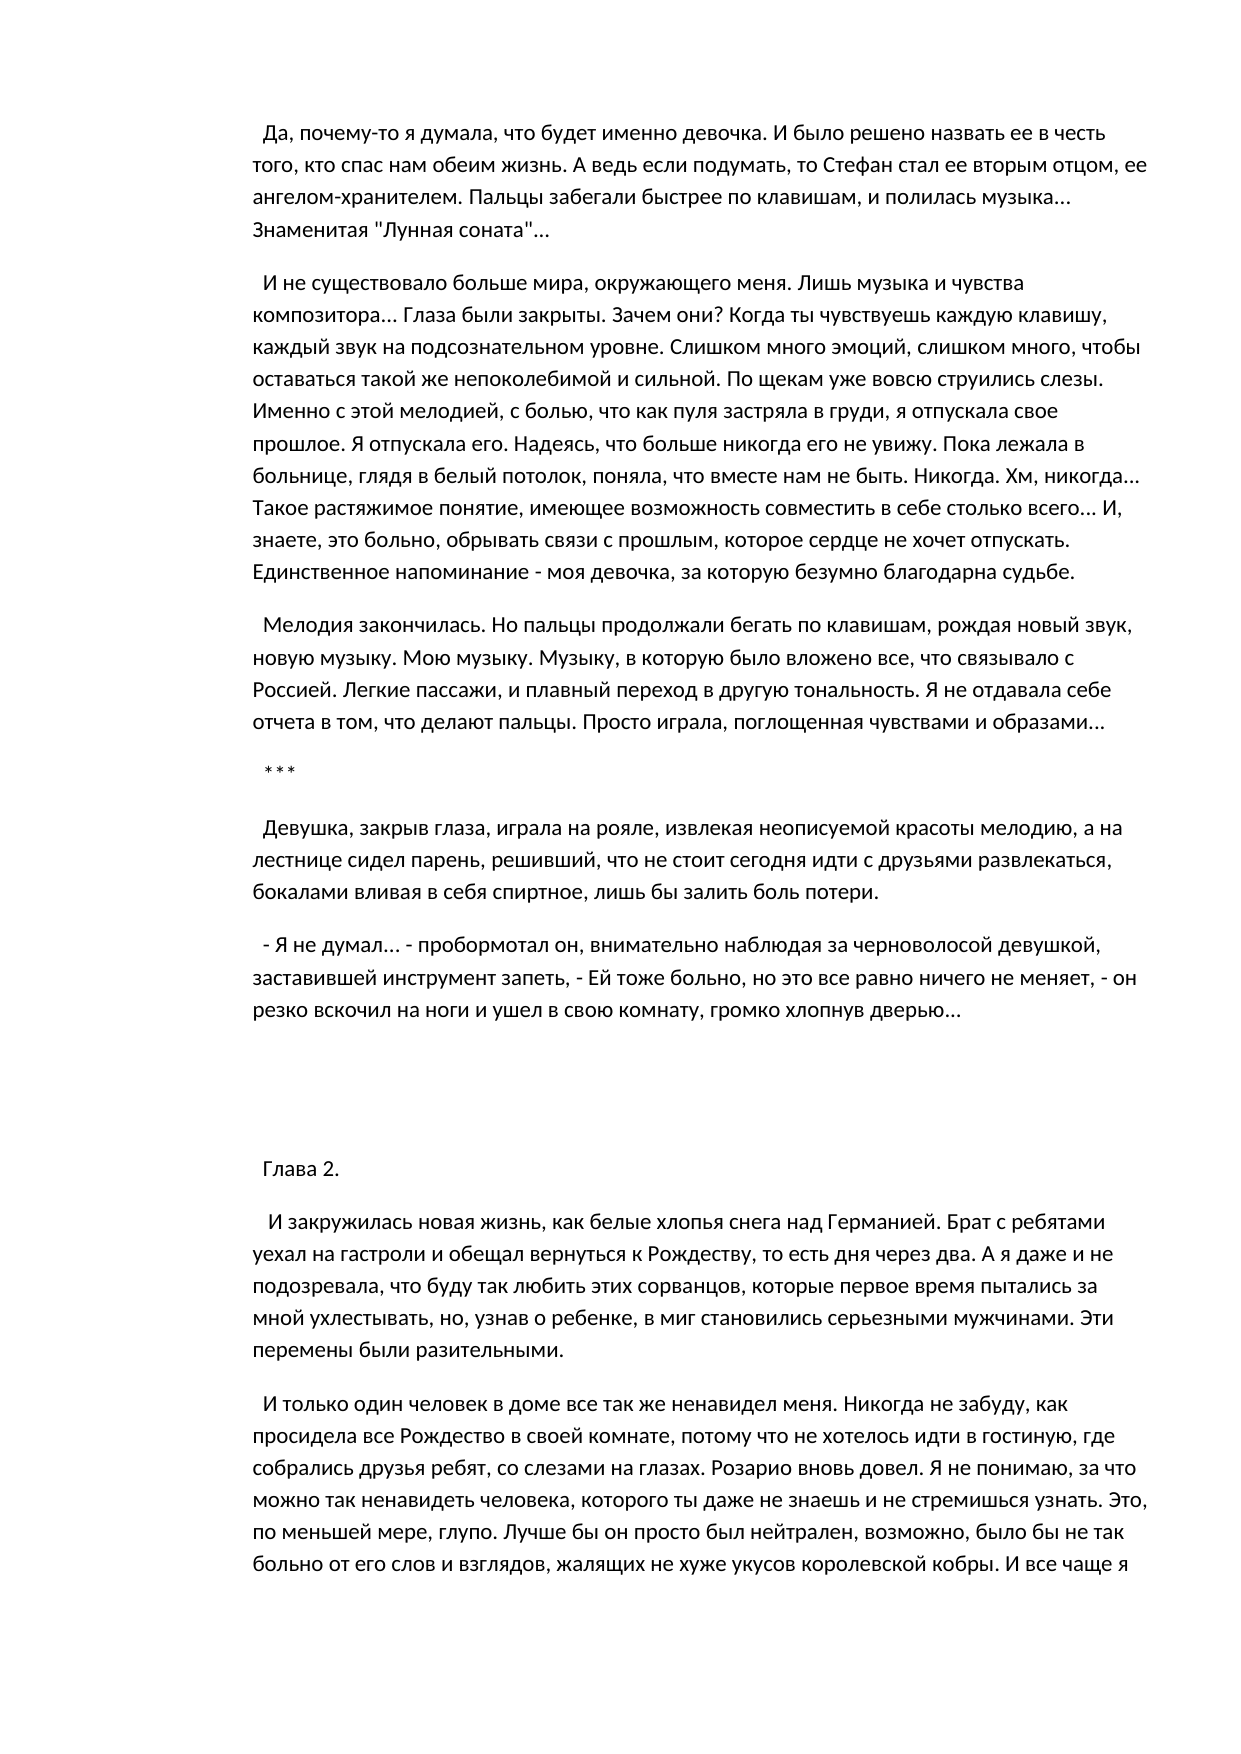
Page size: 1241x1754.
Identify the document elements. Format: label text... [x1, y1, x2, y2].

text И не существовало больше мира, окружающего меня. Лишь музыка и чувства композитора... Глаза были закрыты. Зачем они? Когда ты чувствуешь каждую клавишу, каждый звук на подсознательном уровне. Слишком много эмоций, слишком много, чтобы оставаться такой же непоколебимой и сильной. По щекам уже вовсю струились слезы. Именно с этой мелодией, с болью, что как пуля застряла в груди, я отпускала свое прошлое. Я отпускала его. Надеясь, что больше никогда его не увижу. Пока лежала в больнице, глядя в белый потолок, поняла, что вместе нам не быть. Никогда. Хм, никогда... Такое растяжимое понятие, имеющее возможность совместить в себе столько всего... И, знаете, это больно, обрывать связи с прошлым, которое сердце не хочет отпускать. Единственное напоминание - моя девочка, за которую безумно благодарна судьбе. [252, 268, 1152, 585]
text Девушка, закрыв глаза, играла на рояле, извлекая неописуемой красоты мелодию, а на лестнице сидел парень, решивший, что не стоит сегодня идти с друзьями развлекаться, бокалами вливая в себя спиртное, лишь бы залить боль потери. [252, 813, 1152, 905]
text - Я не думал... - пробормотал он, внимательно наблюдая за черноволосой девушкой, заставившей инструмент запеть, - Ей тоже больно, но это все равно ничего не меняет, - он резко вскочил на ноги и ушел в свою комнату, громко хлопнув дверью... [252, 930, 1152, 1023]
text *** [252, 760, 1152, 788]
text И закружилась новая жизнь, как белые хлопья снега над Германией. Брат с ребятами уехал на гастроли и обещал вернуться к Рождеству, то есть дня через два. А я даже и не подозревала, что буду так любить этих сорванцов, которые первое время пытались за мной ухлестывать, но, узнав о ребенке, в миг становились серьезными мужчинами. Эти перемены были разительными. [252, 1207, 1152, 1364]
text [252, 1389, 1152, 1578]
text Мелодия закончилась. Но пальцы продолжали бегать по клавишам, рождая новый звук, новую музыку. Мою музыку. Музыку, в которую было вложено все, что связывало с Россией. Легкие пассажи, и плавный переход в другую тональность. Я не отдавала себе отчета в том, что делают пальцы. Просто играла, поглощенная чувствами и образами... [252, 610, 1152, 735]
text Глава 2. [252, 1154, 1152, 1182]
text Да, почему-то я думала, что будет именно девочка. И было решено назвать ее в честь того, кто спас нам обеим жизнь. А ведь если подумать, то Стефан стал ее вторым отцом, ее ангелом-хранителем. Пальцы забегали быстрее по клавишам, и полилась музыка... Знаменитая "Лунная соната"... [252, 118, 1152, 243]
